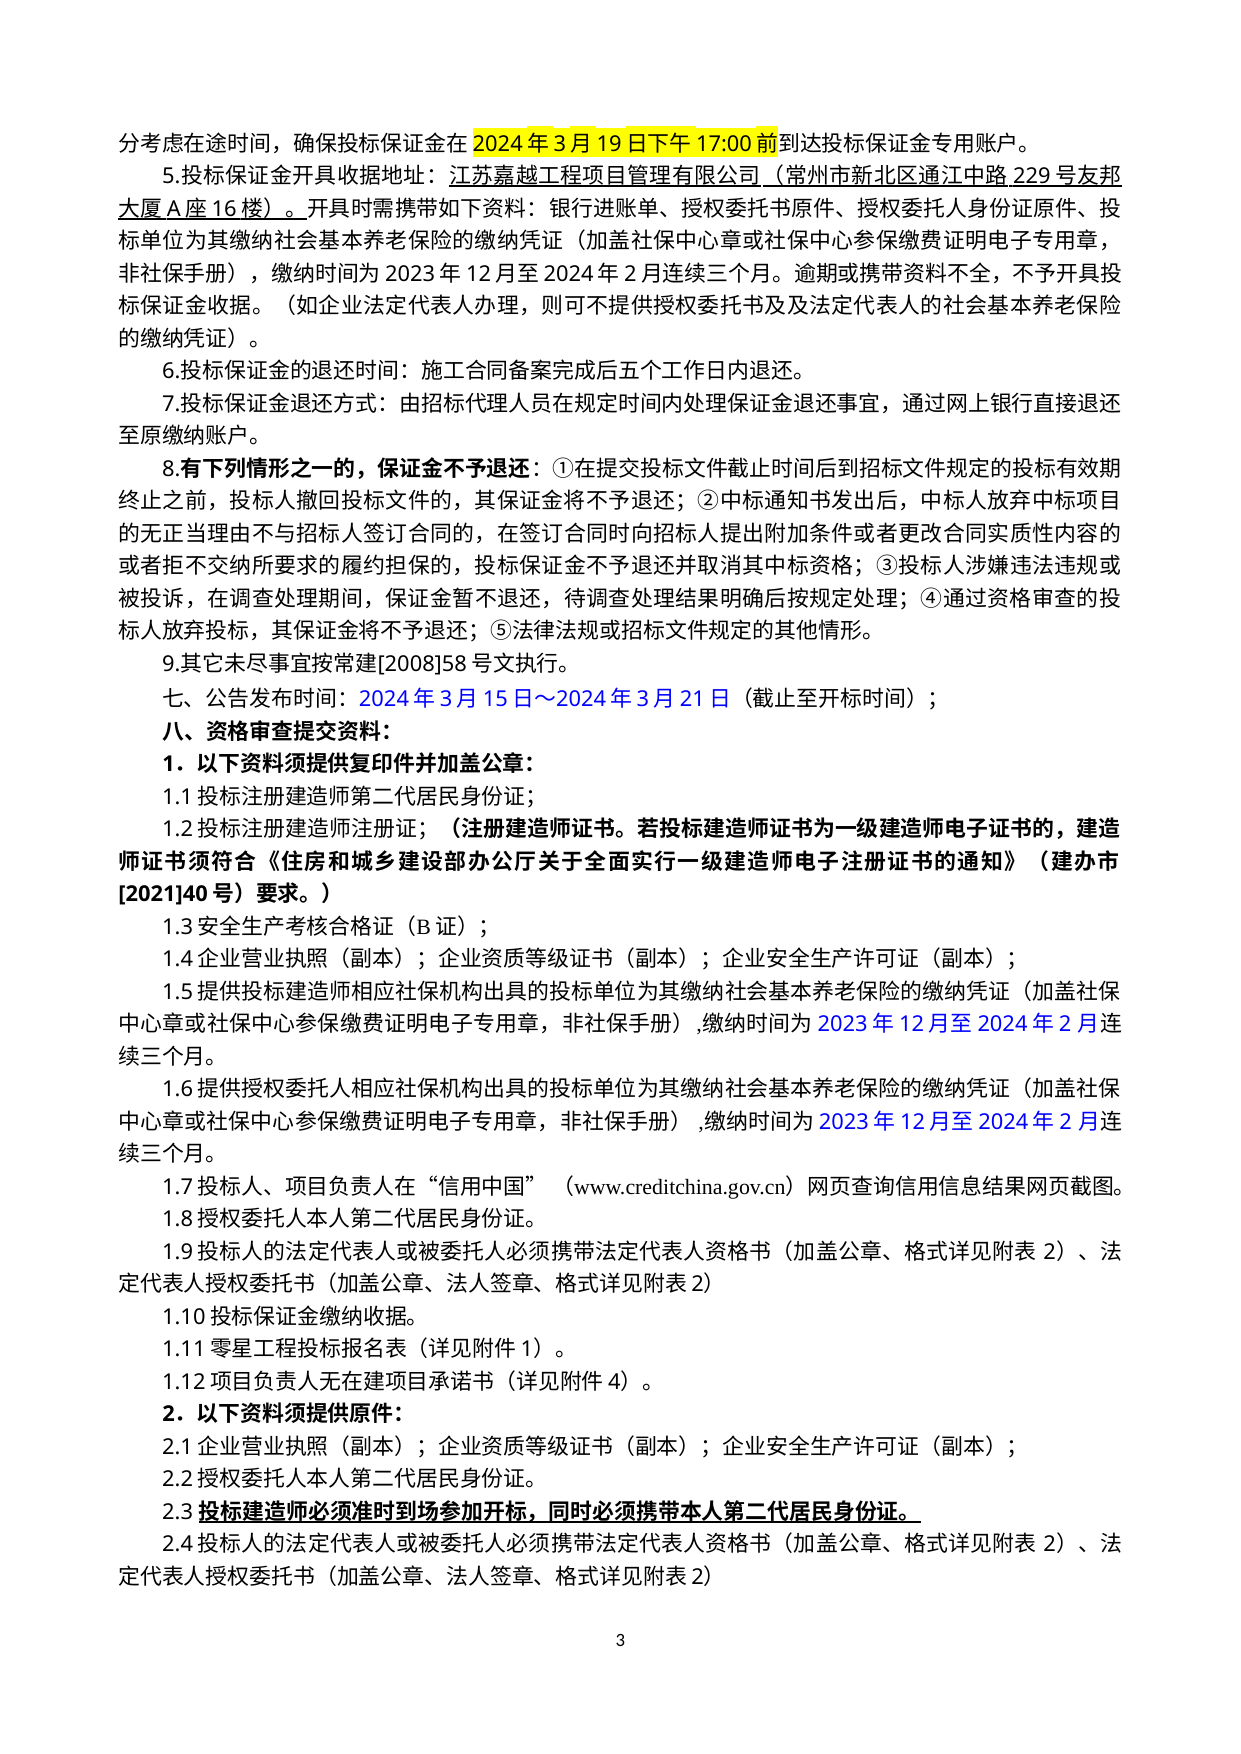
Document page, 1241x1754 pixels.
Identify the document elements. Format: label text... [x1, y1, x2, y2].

text 2.3 投标建造师必须准时到场参加开标，同时必须携带本人第二代居民身份证。 [118, 1493, 1122, 1526]
text 1.10投标保证金缴纳收据。 [118, 1298, 1122, 1331]
text 1.7投标人、项目负责人在“信用中国” （www.creditchina.gov.cn）网页查询信用信息结果网页截图。 [118, 1168, 1122, 1201]
text 4.投标保证金到账截止时间及开具收据截止时间为2024年3月19日下午17：00前，投标单位应充分考虑在途时间，确保投标保证金在2024年3月19日下午17:00前到达投标保证金专用账户。 [118, 125, 1122, 158]
text 8.有下列情形之一的，保证金不予退还：①在提交投标文件截止时间后到招标文件规定的投标有效期终止之前，投标人撤回投标文件的，其保证金将不予退还；②中标通知书发出后，中标人放弃中标项目的无正当理由不与招标人签订合同的，在签订合同时向招标人提出附加条件或者更改合同实质性内容的，或者拒不交纳所要求的履约担保的，投标保证金不予退还并取消其中标资格；③投标人涉嫌违法违规或被投诉，在调查处理期间，保证金暂不退还，待调查处理结果明确后按规定处理；④通过资格审查的投标人放弃投标，其保证金将不予退还；⑤法律法规或招标文件规定的其他情形。 [118, 450, 1122, 645]
text 1．以下资料须提供复印件并加盖公章： [118, 746, 1122, 778]
text 5.投标保证金开具收据地址：江苏嘉越工程项目管理有限公司（常州市新北区通江中路229号友邦大厦A座16楼）。开具时需携带如下资料：银行进账单、授权委托书原件、授权委托人身份证原件、投标单位为其缴纳社会基本养老保险的缴纳凭证（加盖社保中心章或社保中心参保缴费证明电子专用章，非社保手册），缴纳时间为2023年12月至2024年2月连续三个月。逾期或携带资料不全，不予开具投标保证金收据。（如企业法定代表人办理，则可不提供授权委托书及及法定代表人的社会基本养老保险的缴纳凭证）。 [118, 158, 1122, 353]
text 1.1投标注册建造师第二代居民身份证； [118, 778, 1122, 811]
text 1.2投标注册建造师注册证；（注册建造师证书。若投标建造师证书为一级建造师电子证书的，建造师证书须符合《住房和城乡建设部办公厅关于全面实行一级建造师电子注册证书的通知》（建办市[2021]40号）要求。） [118, 811, 1122, 908]
text 八、资格审查提交资料： [118, 713, 1122, 746]
text 1.11零星工程投标报名表（详见附件1）。 [118, 1331, 1122, 1363]
text 1.3安全生产考核合格证（B证）； [118, 908, 1122, 941]
text 6.投标保证金的退还时间：施工合同备案完成后五个工作日内退还。 [118, 353, 1122, 385]
text 1.12项目负责人无在建项目承诺书（详见附件4）。 [118, 1363, 1122, 1396]
text 2.4投标人的法定代表人或被委托人必须携带法定代表人资格书（加盖公章、格式详见附表2）、法定代表人授权委托书（加盖公章、法人签章、格式详见附表2） [118, 1526, 1122, 1591]
text 2．以下资料须提供原件： [118, 1396, 1122, 1428]
text 1.5提供投标建造师相应社保机构出具的投标单位为其缴纳社会基本养老保险的缴纳凭证（加盖社保中心章或社保中心参保缴费证明电子专用章，非社保手册）,缴纳时间为2023年12月至2024年2 月连续三个月。 [118, 973, 1122, 1071]
text 七、公告发布时间：2024年3月15日～2024年3月21日（截止至开标时间）； [118, 681, 1122, 713]
text 9.其它未尽事宜按常建[2008]58号文执行。 [118, 645, 1122, 678]
text 2.2授权委托人本人第二代居民身份证。 [118, 1461, 1122, 1493]
text 2.1企业营业执照（副本）；企业资质等级证书（副本）；企业安全生产许可证（副本）； [118, 1428, 1122, 1461]
text 1.4企业营业执照（副本）；企业资质等级证书（副本）；企业安全生产许可证（副本）； [118, 941, 1122, 973]
text 1.8授权委托人本人第二代居民身份证。 [118, 1201, 1122, 1233]
text 7.投标保证金退还方式：由招标代理人员在规定时间内处理保证金退还事宜，通过网上银行直接退还至原缴纳账户。 [118, 385, 1122, 450]
text 1.6提供授权委托人相应社保机构出具的投标单位为其缴纳社会基本养老保险的缴纳凭证（加盖社保中心章或社保中心参保缴费证明电子专用章，非社保手册） ,缴纳时间为2023年12月至2024年2 月连续三个月。 [118, 1071, 1122, 1168]
text 1.9投标人的法定代表人或被委托人必须携带法定代表人资格书（加盖公章、格式详见附表2）、法定代表人授权委托书（加盖公章、法人签章、格式详见附表2） [118, 1233, 1122, 1298]
